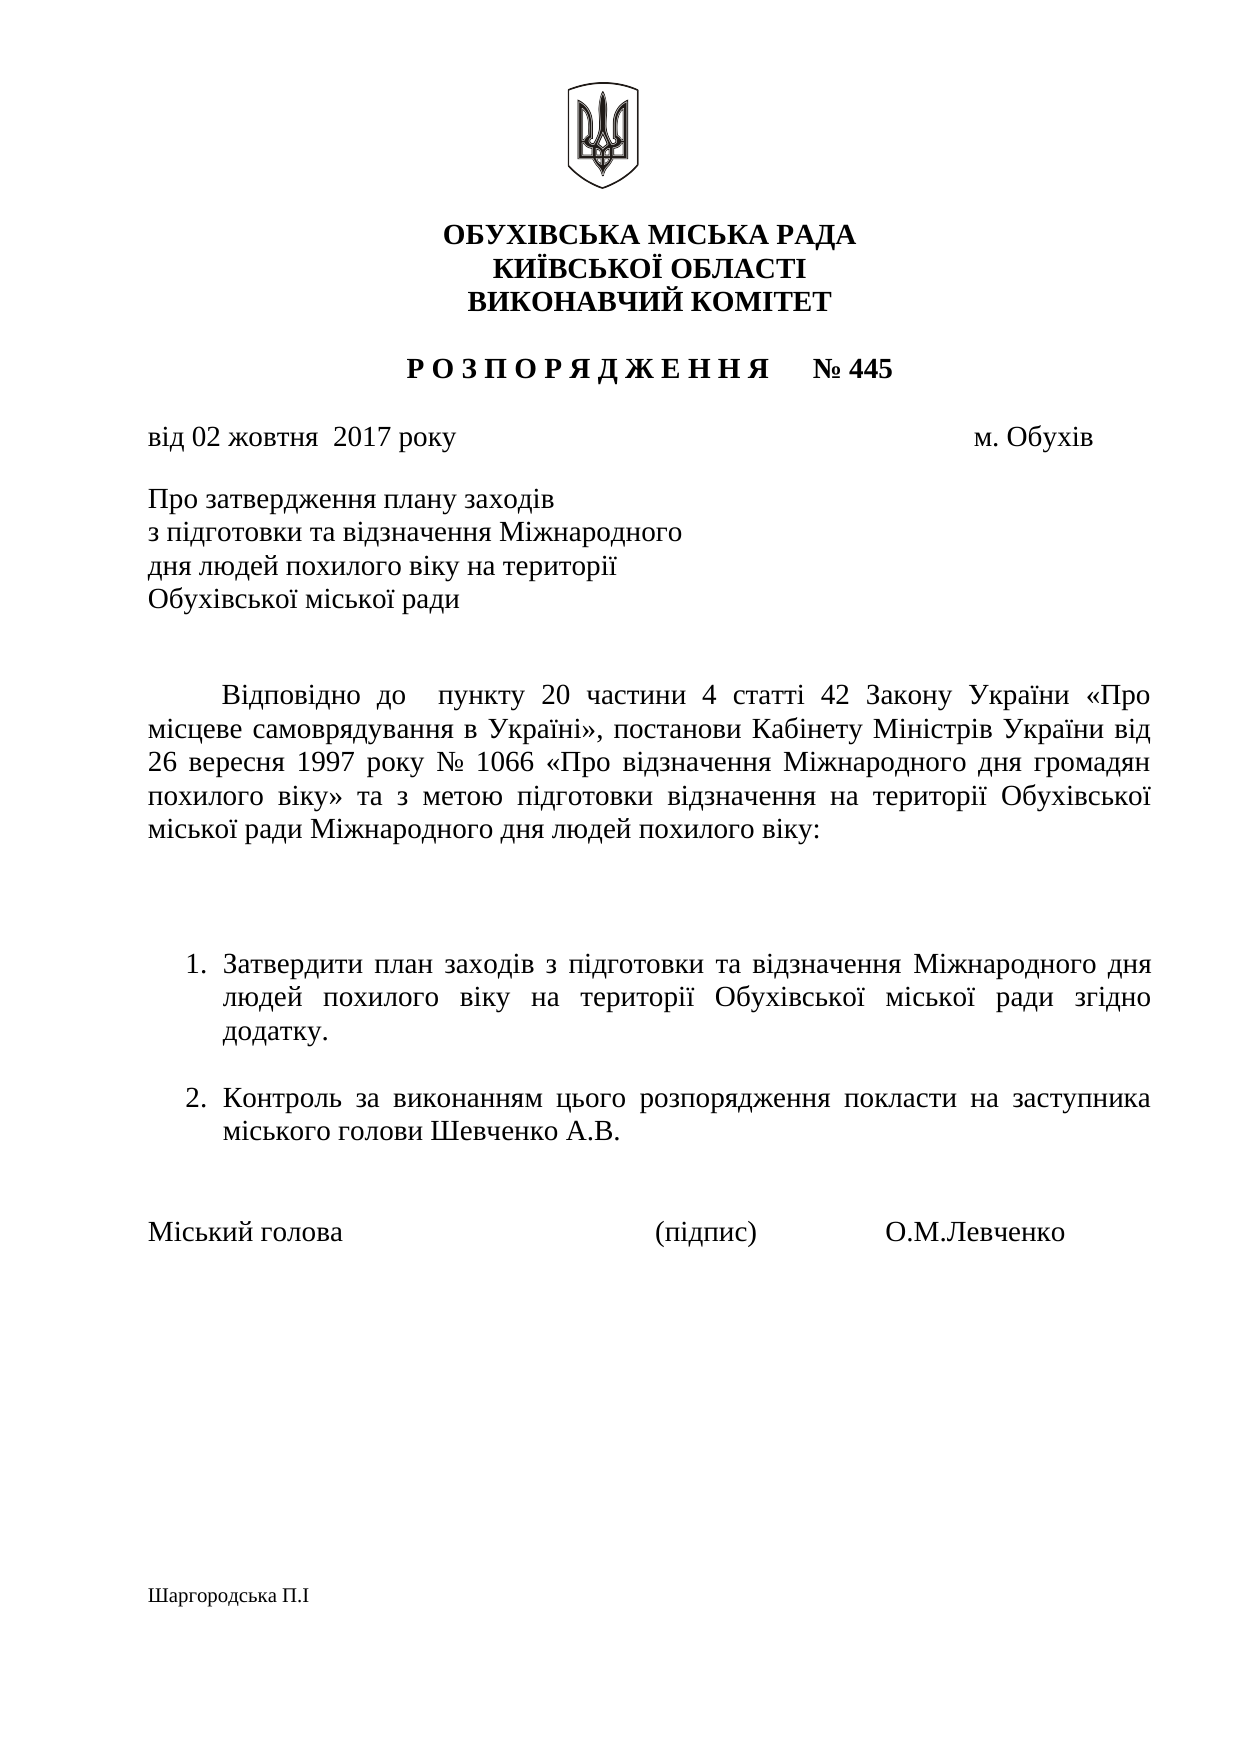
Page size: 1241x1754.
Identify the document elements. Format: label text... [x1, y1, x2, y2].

list Затвердити план заходів з підготовки та відзначення Міжнародного дня людей похилого віку на території Обухівської міської ради згідно додатку. [185, 946, 1152, 1046]
text Міський голова (підпис) О.М.Левченко [148, 1214, 1152, 1248]
text КИЇВСЬКОЇ ОБЛАСТІ [148, 251, 1152, 284]
text ВИКОНАВЧИЙ КОМІТЕТ [148, 284, 1152, 318]
text Шаргородська П.І [148, 1583, 1152, 1607]
text з підготовки та відзначення Міжнародного [148, 514, 1152, 548]
text Про затвердження плану заходів [148, 481, 1152, 514]
text Відповідно до пункту 20 частини 4 статті 42 Закону України «Про місцеве самоврядування в Україні», постанови Кабінету Міністрів України від 26 вересня 1997 року № 1066 «Про відзначення Міжнародного дня громадян похилого віку» та з метою підготовки відзначення на території Обухівської міської ради Міжнародного дня людей похилого віку: [148, 677, 1152, 845]
text Р О З П О Р Я Д Ж Е Н Н Я № 445 [148, 352, 1152, 385]
text від 02 жовтня 2017 року м. Обухів [148, 419, 1152, 452]
list Контроль за виконанням цього розпорядження покласти на заступника міського голови Шевченко А.В. [185, 1080, 1152, 1147]
text Обухівської міської ради [148, 582, 1152, 615]
text дня людей похилого віку на території [148, 548, 1152, 582]
text ОБУХІВСЬКА МІСЬКА РАДА [148, 217, 1152, 251]
